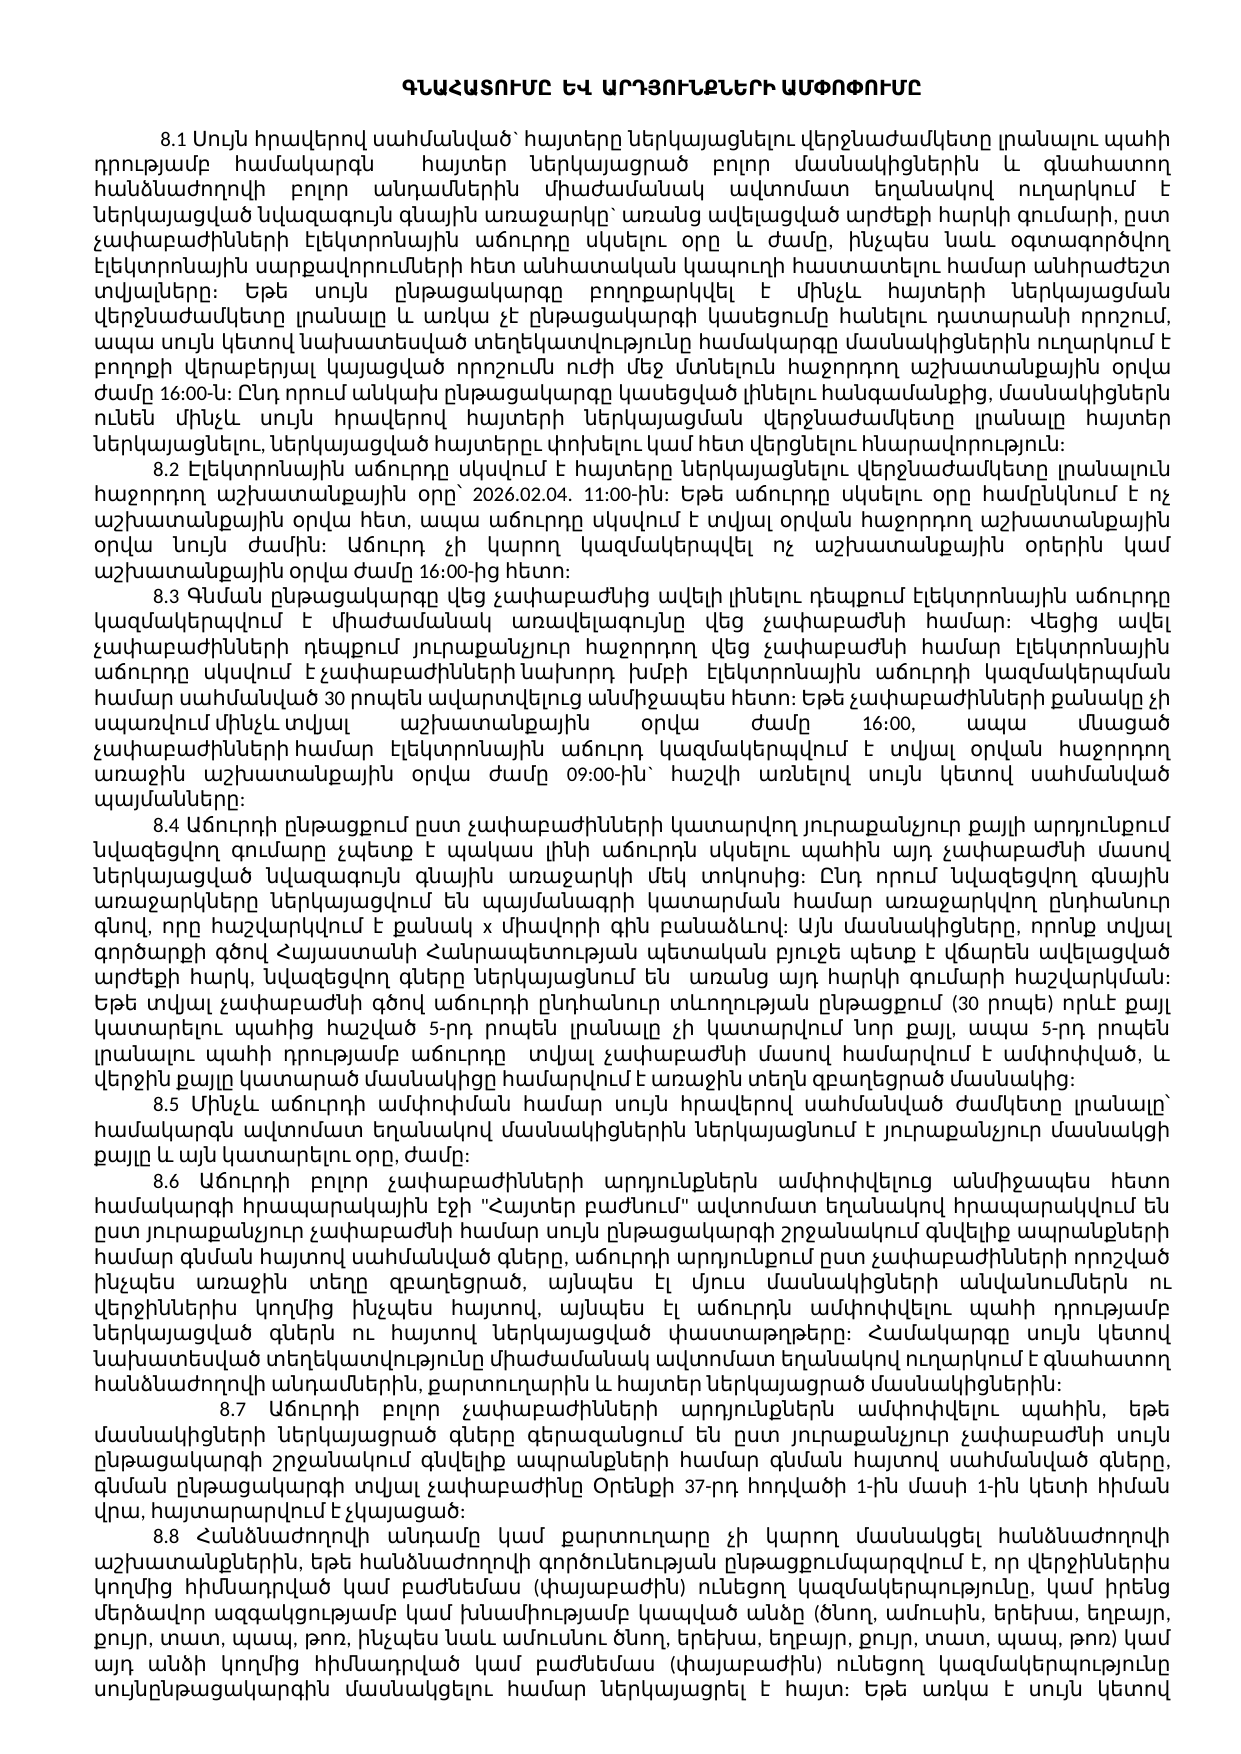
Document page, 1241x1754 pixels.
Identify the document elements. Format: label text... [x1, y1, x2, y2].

text 8.5 Մինչև աճուրդի ամփոփման համար սույն հրավերով սահմանված ժամկետը լրանալը՝ համակարգն ավտոմատ եղանակով մասնակիցներին ներկայացնում է յուրաքանչյուր մասնակցի քայլը և այն կատարելու օրը, ժամը: [94, 1092, 1171, 1168]
text ԳՆԱՀԱՏՈՒՄԸ ԵՎ ԱՐԴՅՈՒՆՔՆԵՐԻ ԱՄՓՈՓՈՒՄԸ [94, 75, 1171, 100]
text 8.3 Գնման ընթացակարգը վեց չափաբաժնից ավելի լինելու դեպքում էլեկտրոնային աճուրդը կազմակերպվում է միաժամանակ առավելագույնը վեց չափաբաժնի համար: Վեցից ավել չափաբաժինների դեպքում յուրաքանչյուր հաջորդող վեց չափաբաժնի համար էլեկտրոնային աճուրդը սկսվում է չափաբաժինների նախորդ խմբի էլեկտրոնային աճուրդի կազմակերպման համար սահմանված 30 րոպեն ավարտվելուց անմիջապես հետո: Եթե չափաբաժինների քանակը չի սպառվում մինչև տվյալ աշխատանքային օրվա ժամը 16։00, ապա մնացած չափաբաժինների համար էլեկտրոնային աճուրդ կազմակերպվում է տվյալ օրվան հաջորդող առաջին աշխատանքային օրվա ժամը 09:00-ին` հաշվի առնելով սույն կետով սահմանված պայմանները: [94, 583, 1171, 812]
text 8.1 Սույն հրավերով սահմանված` հայտերը ներկայացնելու վերջնաժամկետը լրանալու պահի դրությամբ համակարգն հայտեր ներկայացրած բոլոր մասնակիցներին և գնահատող հանձնաժողովի բոլոր անդամներին միաժամանակ ավտոմատ եղանակով ուղարկում է ներկայացված նվազագույն գնային առաջարկը` առանց ավելացված արժեքի հարկի գումարի, ըստ չափաբաժինների էլեկտրոնային աճուրդը սկսելու օրը և ժամը, ինչպես նաև օգտագործվող էլեկտրոնային սարքավորումների հետ անհատական կապուղի հաստատելու համար անհրաժեշտ տվյալները։ Եթե սույն ընթացակարգը բողոքարկվել է մինչև հայտերի ներկայացման վերջնաժամկետը լրանալը և առկա չէ ընթացակարգի կասեցումը հանելու դատարանի որոշում, ապա սույն կետով նախատեսված տեղեկատվությունը համակարգը մասնակիցներին ուղարկում է բողոքի վերաբերյալ կայացված որոշումն ուժի մեջ մտնելուն հաջորդող աշխատանքային օրվա ժամը 16:00-ն: Ընդ որում անկախ ընթացակարգը կասեցված լինելու հանգամանքից, մասնակիցներն ունեն մինչև սույն հրավերով հայտերի ներկայացման վերջնաժամկետը լրանալը հայտեր ներկայացնելու, ներկայացված հայտերըւ փոխելու կամ հետ վերցնելու հնարավորություն: [94, 126, 1171, 456]
text 8.7 Աճուրդի բոլոր չափաբաժինների արդյունքներն ամփոփվելու պահին, եթե մասնակիցների ներկայացրած գները գերազանցում են ըստ յուրաքանչյուր չափաբաժնի սույն ընթացակարգի շրջանակում գնվելիք ապրանքների համար գնման հայտով սահմանված գները, գնման ընթացակարգի տվյալ չափաբաժինը Օրենքի 37-րդ հոդվածի 1-ին մասի 1-ին կետի հիման վրա, հայտարարվում է չկայացած: [94, 1397, 1171, 1524]
text 8.6 Աճուրդի բոլոր չափաբաժինների արդյունքներն ամփոփվելուց անմիջապես հետո համակարգի հրապարակային էջի "Հայտեր բաժնում" ավտոմատ եղանակով հրապարակվում են ըստ յուրաքանչյուր չափաբաժնի համար սույն ընթացակարգի շրջանակում գնվելիք ապրանքների համար գնման հայտով սահմանված գները, աճուրդի արդյունքում ըստ չափաբաժինների որոշված ինչպես առաջին տեղը զբաղեցրած, այնպես էլ մյուս մասնակիցների անվանումներն ու վերջիններիս կողմից ինչպես հայտով, այնպես էլ աճուրդն ամփոփվելու պահի դրությամբ ներկայացված գներն ու հայտով ներկայացված փաստաթղթերը: Համակարգը սույն կետով նախատեսված տեղեկատվությունը միաժամանակ ավտոմատ եղանակով ուղարկում է գնահատող հանձնաժողովի անդամներին, քարտուղարին և հայտեր ներկայացրած մասնակիցներին: [94, 1168, 1171, 1397]
text 8.2 Էլեկտրոնային աճուրդը սկսվում է հայտերը ներկայացնելու վերջնաժամկետը լրանալուն հաջորդող աշխատանքային օրը՝ 2026.02.04. 11:00 -ին: Եթե աճուրդը սկսելու օրը համընկնում է ոչ աշխատանքային օրվա հետ, ապա աճուրդը սկսվում է տվյալ օրվան հաջորդող աշխատանքային օրվա նույն ժամին: Աճուրդ չի կարող կազմակերպվել ոչ աշխատանքային օրերին կամ աշխատանքային օրվա ժամը 16։00-ից հետո: [94, 456, 1171, 583]
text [94, 1524, 1171, 1702]
text 8.4 Աճուրդի ընթացքում ըստ չափաբաժինների կատարվող յուրաքանչյուր քայլի արդյունքում նվազեցվող գումարը չպետք է պակաս լինի աճուրդն սկսելու պահին այդ չափաբաժնի մասով ներկայացված նվազագույն գնային առաջարկի մեկ տոկոսից: Ընդ որում նվազեցվող գնային առաջարկները ներկայացվում են պայմանագրի կատարման համար առաջարկվող ընդհանուր գնով, որը հաշվարկվում է քանակ x միավորի գին բանաձևով: Այն մասնակիցները, որոնք տվյալ գործարքի գծով Հայաստանի Հանրապետության պետական բյուջե պետք է վճարեն ավելացված արժեքի հարկ, նվազեցվող գները ներկայացնում են առանց այդ հարկի գումարի հաշվարկման: Եթե տվյալ չափաբաժնի գծով աճուրդի ընդհանուր տևողության ընթացքում (30 րոպե) որևէ քայլ կատարելու պահից հաշված 5-րդ րոպեն լրանալը չի կատարվում նոր քայլ, ապա 5-րդ րոպեն լրանալու պահի դրությամբ աճուրդը տվյալ չափաբաժնի մասով համարվում է ամփոփված, և վերջին քայլը կատարած մասնակիցը համարվում է առաջին տեղն զբաղեցրած մասնակից: [94, 812, 1171, 1092]
